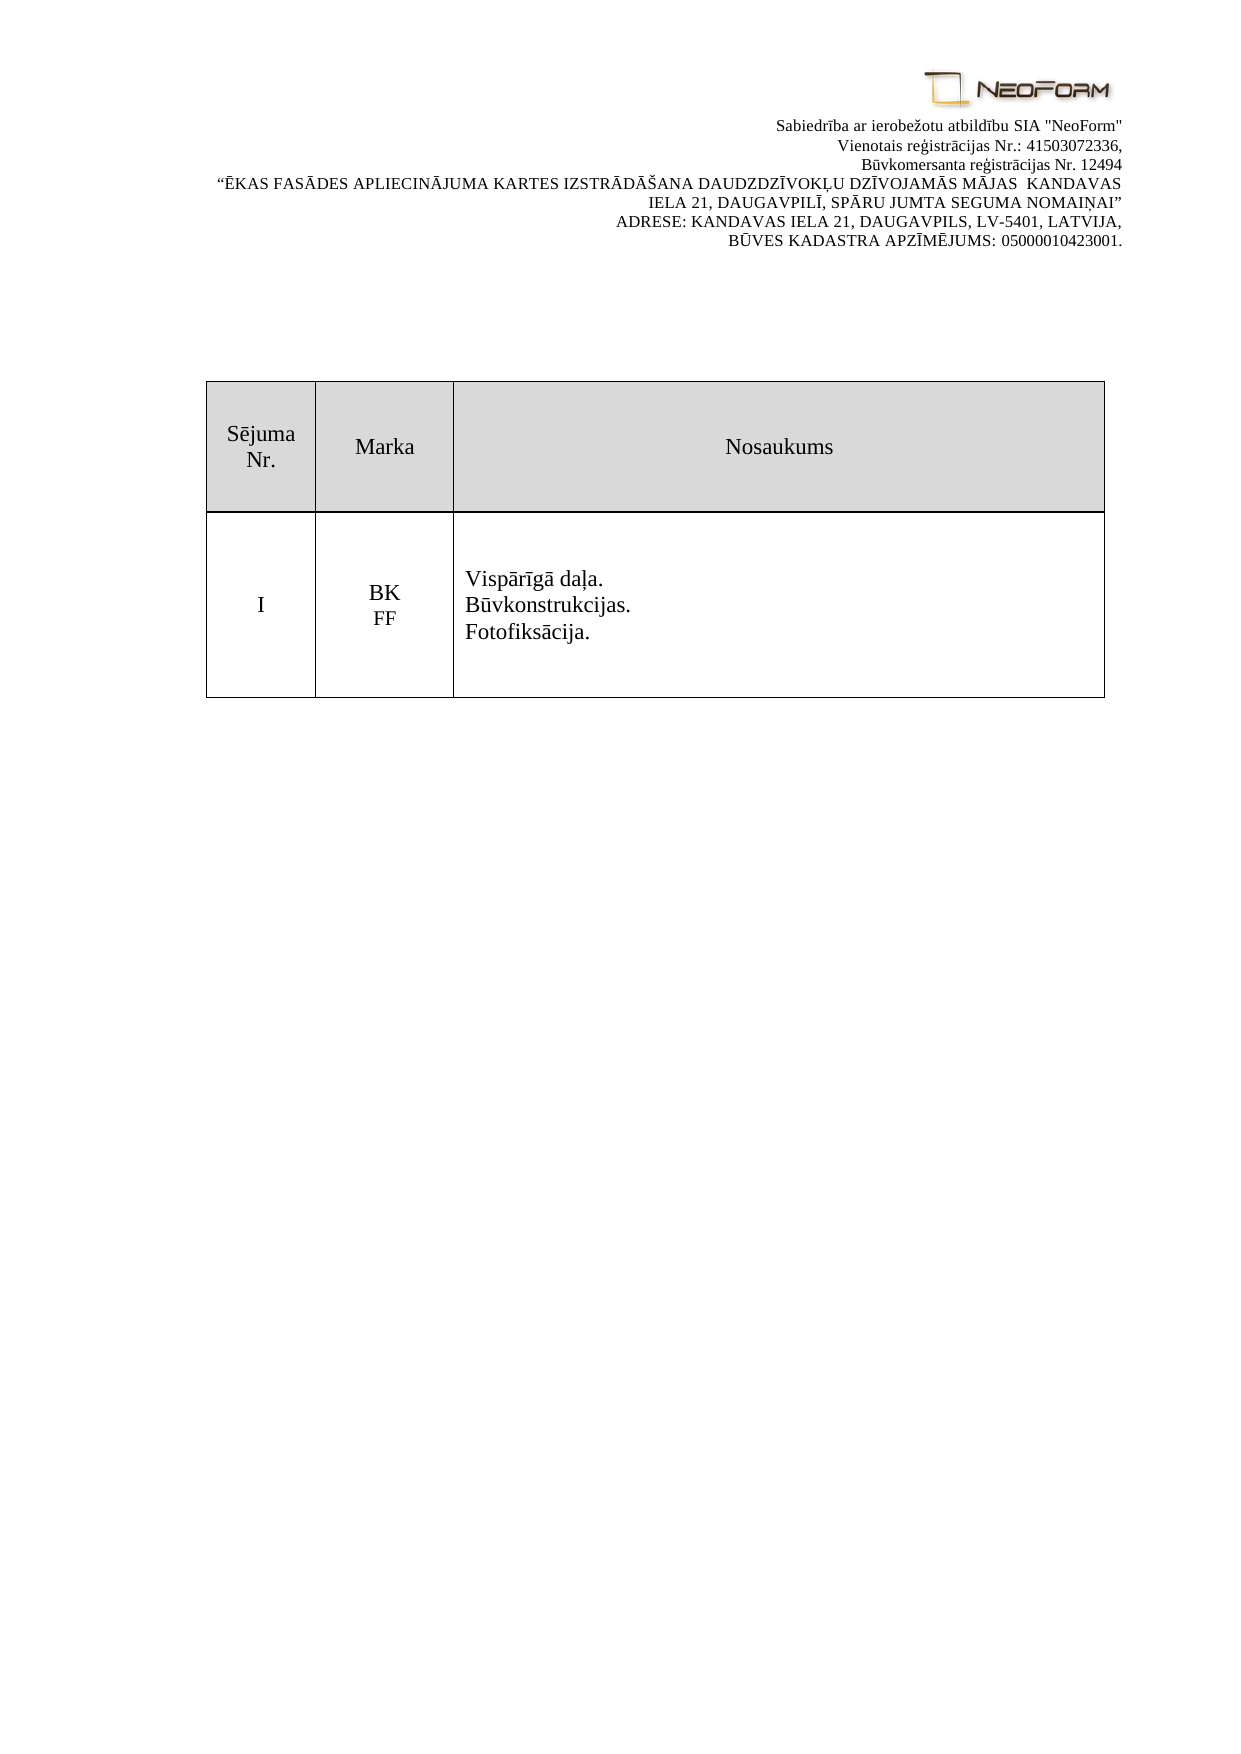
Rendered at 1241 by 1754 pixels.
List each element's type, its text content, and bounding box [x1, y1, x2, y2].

table_header Marka [316, 382, 453, 511]
table_cell Vispārīgā daļa. Būvkonstrukcijas. Fotofiksācija. [454, 513, 1104, 697]
picture [918, 59, 1123, 117]
table_header Nosaukums [454, 382, 1104, 511]
table_header Sējuma Nr. [207, 382, 315, 511]
table_cell BK FF [316, 513, 453, 697]
table_cell I [207, 513, 315, 697]
